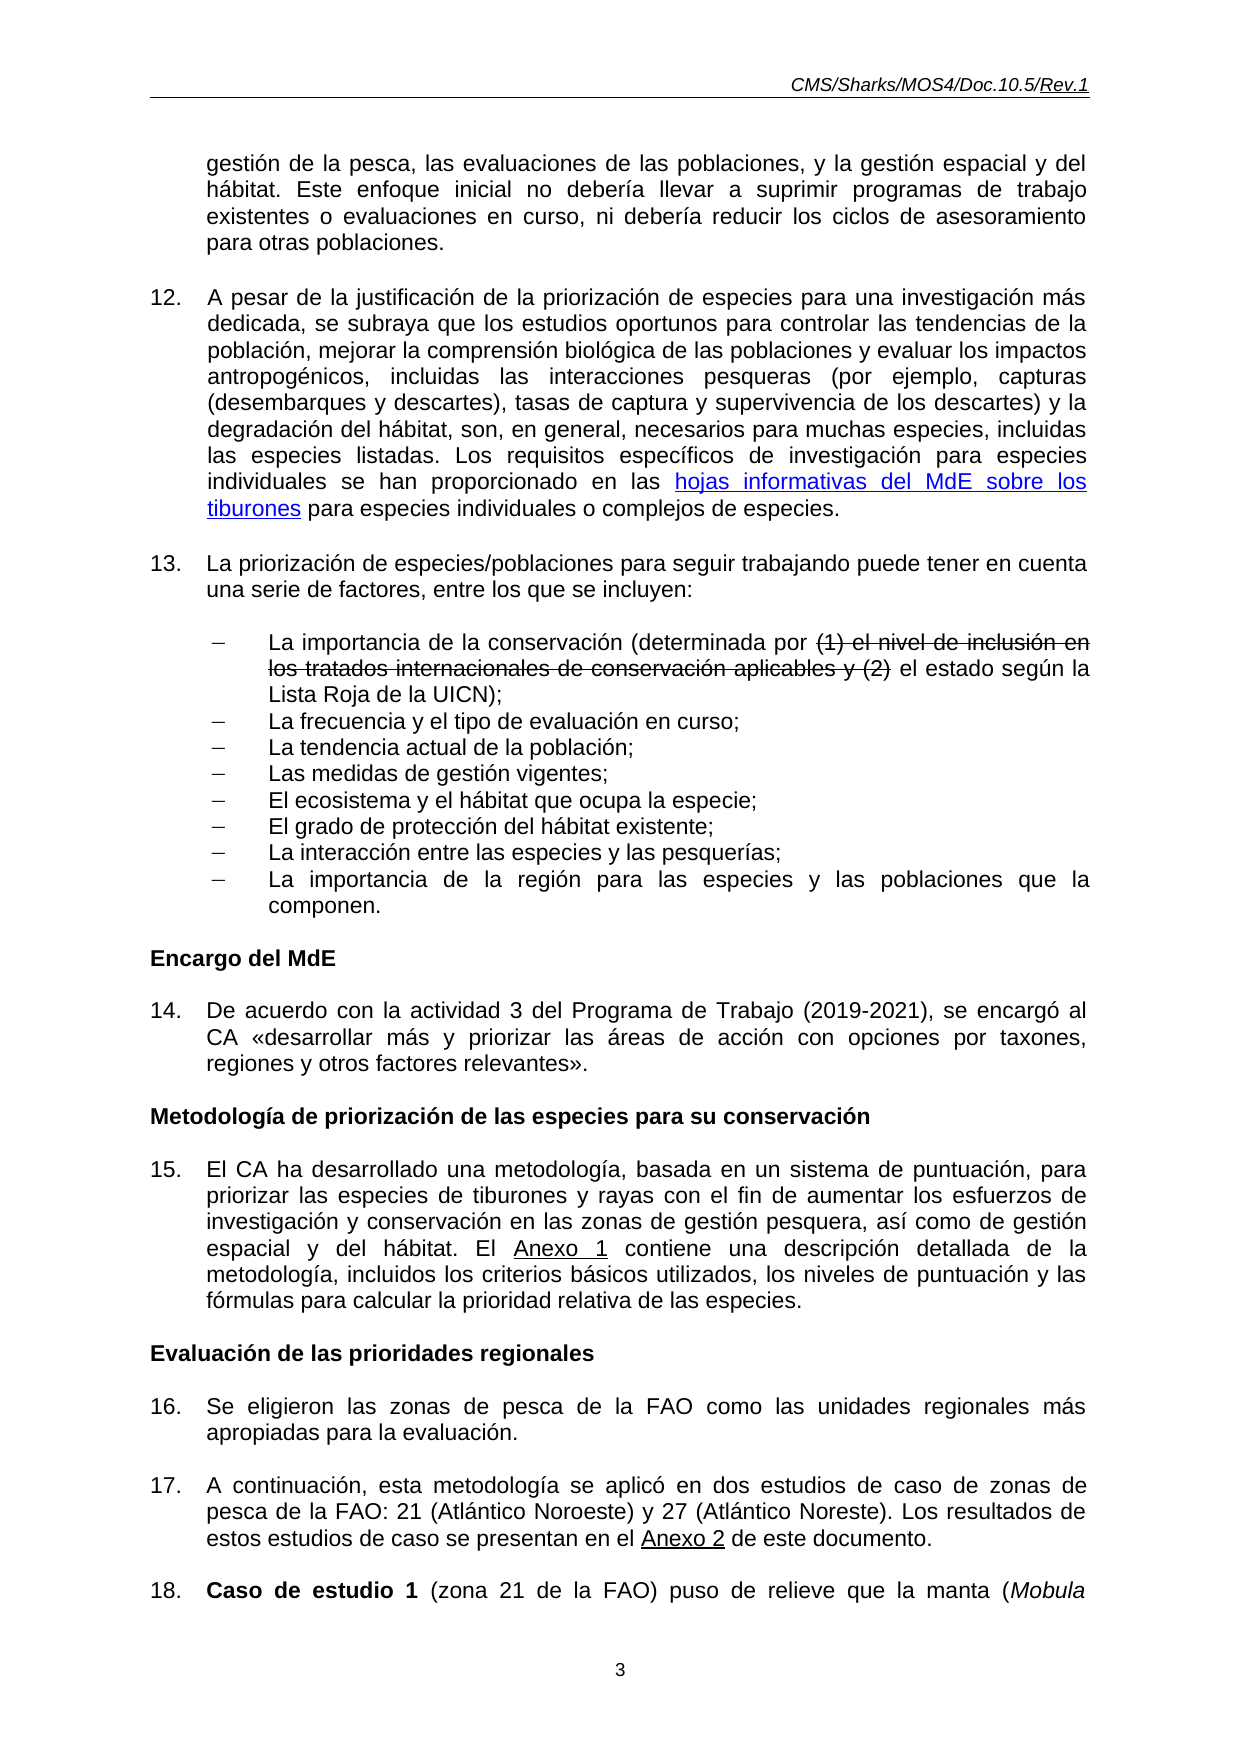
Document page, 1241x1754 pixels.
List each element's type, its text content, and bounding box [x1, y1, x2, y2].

list El ecosistema y el hábitat que ocupa la especie; [209, 787, 1090, 813]
list A continuación, esta metodología se aplicó en dos estudios de caso de zonas de pesca de la FAO: 21 (Atlántico Noroeste) y 27 (Atlántico Noreste). Los resultados de estos estudios de caso se presentan en el Anexo 2 de este documento. [150, 1472, 1087, 1551]
list El CA ha desarrollado una metodología, basada en un sistema de puntuación, para priorizar las especies de tiburones y rayas con el fin de aumentar los esfuerzos de investigación y conservación en las zonas de gestión pesquera, así como de gestión espacial y del hábitat. El Anexo 1 contiene una descripción detallada de la metodología, incluidos los criterios básicos utilizados, los niveles de puntuación y las fórmulas para calcular la prioridad relativa de las especies. [150, 1156, 1087, 1314]
list La importancia de la región para las especies y las poblaciones que la componen. [209, 866, 1090, 918]
list La importancia de la conservación (determinada por (1) el nivel de inclusión en los tratados internacionales de conservación aplicables y (2) el estado según la Lista Roja de la UICN); [209, 628, 1090, 708]
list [150, 1577, 1087, 1604]
list La interacción entre las especies y las pesquerías; [209, 839, 1090, 866]
list Las medidas de gestión vigentes; [209, 760, 1090, 787]
text Encargo del MdE [150, 945, 1087, 971]
list Se eligieron las zonas de pesca de la FAO como las unidades regionales más apropiadas para la evaluación. [150, 1393, 1087, 1446]
list La priorización de especies/poblaciones para seguir trabajando puede tener en cuenta una serie de factores, entre los que se incluyen: [150, 549, 1087, 602]
list A pesar de la justificación de la priorización de especies para una investigación más dedicada, se subraya que los estudios oportunos para controlar las tendencias de la población, mejorar la comprensión biológica de las poblaciones y evaluar los impactos antropogénicos, incluidas las interacciones pesqueras (por ejemplo, capturas (desembarques y descartes), tasas de captura y supervivencia de los descartes) y la degradación del hábitat, son, en general, necesarios para muchas especies, incluidas las especies listadas. Los requisitos específicos de investigación para especies individuales se han proporcionado en las hojas informativas del MdE sobre los tiburones para especies individuales o complejos de especies. [150, 284, 1087, 521]
text Metodología de priorización de las especies para su conservación [150, 1103, 1087, 1129]
text Evaluación de las prioridades regionales [150, 1340, 1087, 1366]
list De acuerdo con la actividad 3 del Programa de Trabajo (2019-2021), se encargó al CA «desarrollar más y priorizar las áreas de acción con opciones por taxones, regiones y otros factores relevantes». [150, 997, 1087, 1077]
list El grado de protección del hábitat existente; [209, 813, 1090, 839]
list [150, 150, 1087, 255]
list La tendencia actual de la población; [209, 734, 1090, 760]
list La frecuencia y el tipo de evaluación en curso; [209, 708, 1090, 734]
